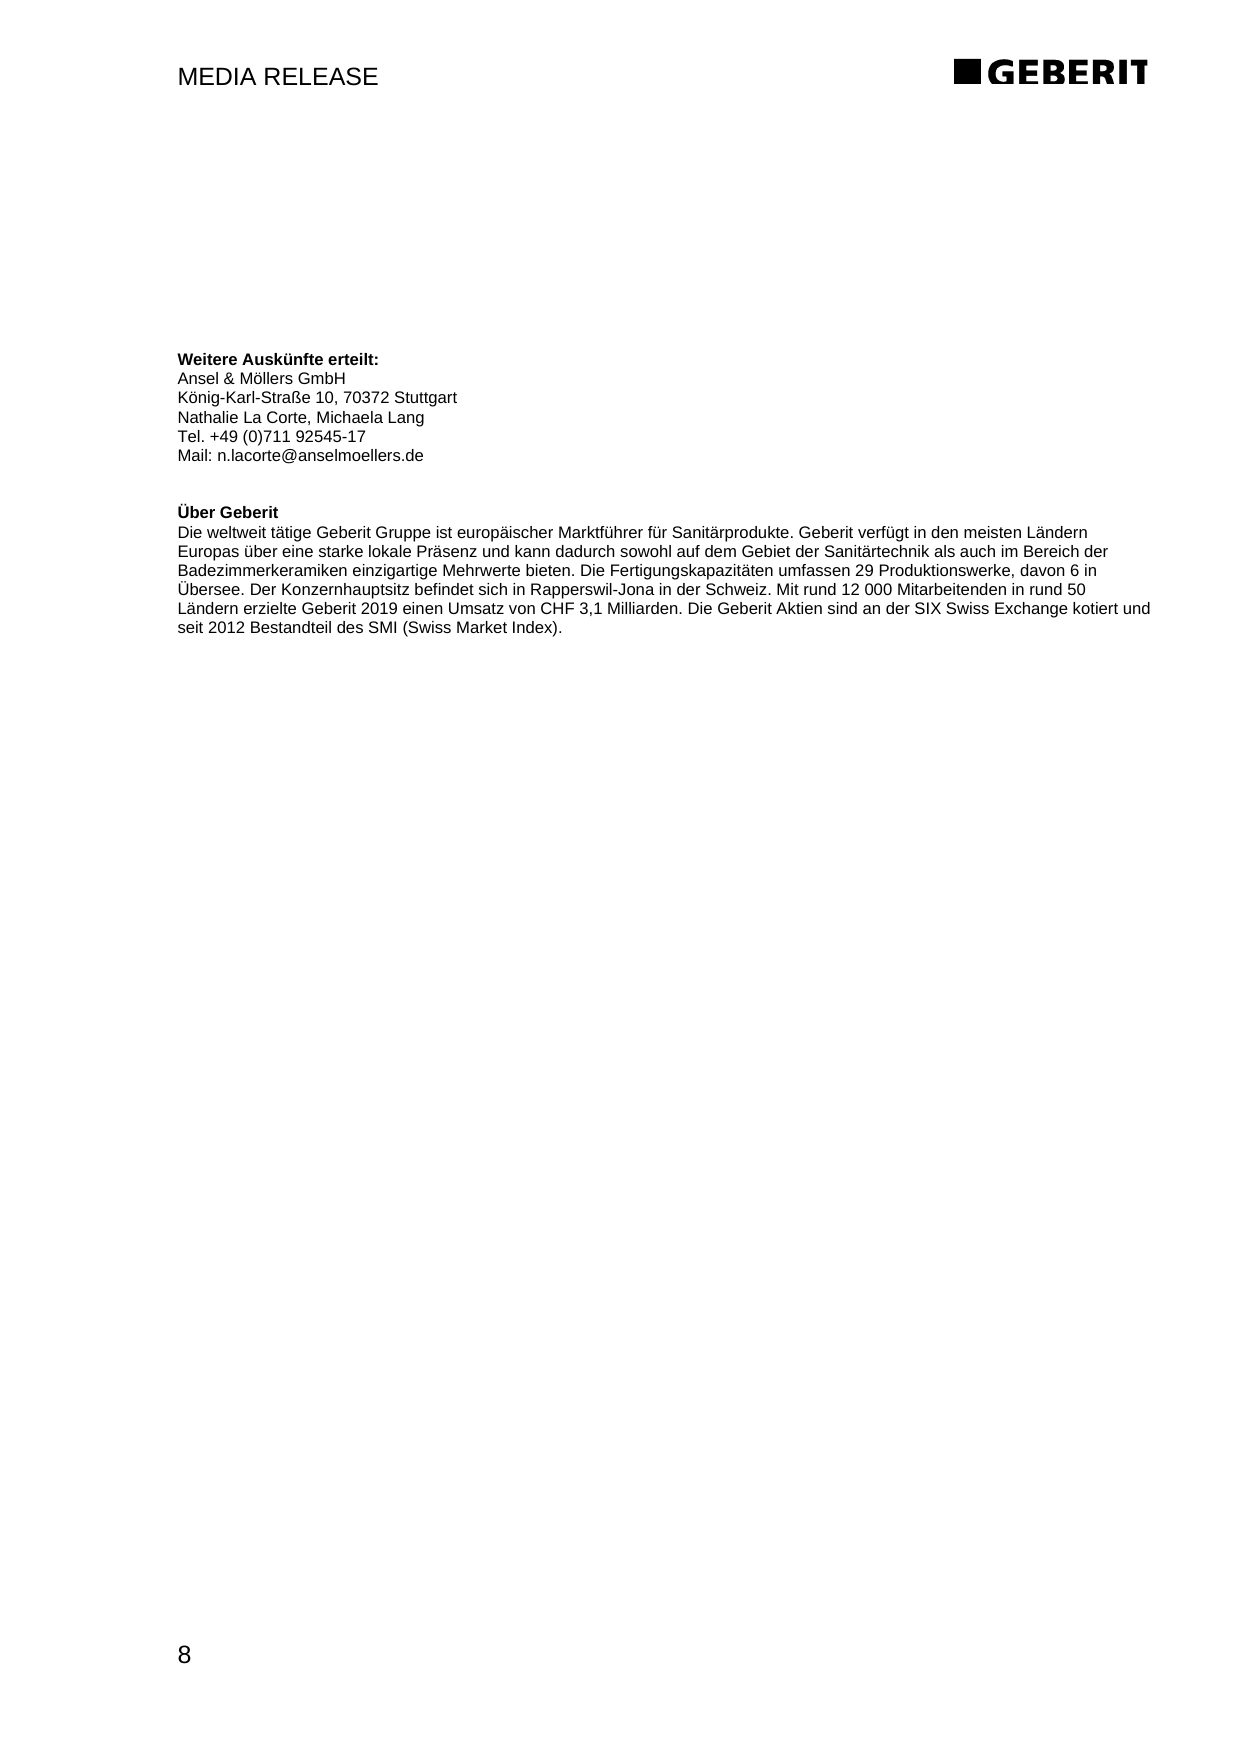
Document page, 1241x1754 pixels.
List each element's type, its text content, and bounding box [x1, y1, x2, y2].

text Die weltweit tätige Geberit Gruppe ist europäischer Marktführer für Sanitärprodukte. Geberit verfügt in den meisten Ländern Europas über eine starke lokale Präsenz und kann dadurch sowohl auf dem Gebiet der Sanitärtechnik als auch im Bereich der Badezimmerkeramiken einzigartige Mehrwerte bieten. Die Fertigungskapazitäten umfassen 29 Produktionswerke, davon 6 in Übersee. Der Konzernhauptsitz befindet sich in Rapperswil-Jona in der Schweiz. Mit rund 12 000 Mitarbeitenden in rund 50 Ländern erzielte Geberit 2019 einen Umsatz von CHF 3,1 Milliarden. Die Geberit Aktien sind an der SIX Swiss Exchange kotiert und seit 2012 Bestandteil des SMI (Swiss Market Index). [177, 522, 1152, 637]
text Weitere Auskünfte erteilt: [177, 350, 1152, 369]
picture [953, 58, 1148, 84]
text Über Geberit [177, 503, 1152, 522]
text Ansel & Möllers GmbH König-Karl-Straße 10, 70372 Stuttgart Nathalie La Corte, Michaela Lang Tel. +49 (0)711 92545-17 [177, 369, 1152, 446]
text Mail: n.lacorte@anselmoellers.de [177, 446, 1152, 465]
